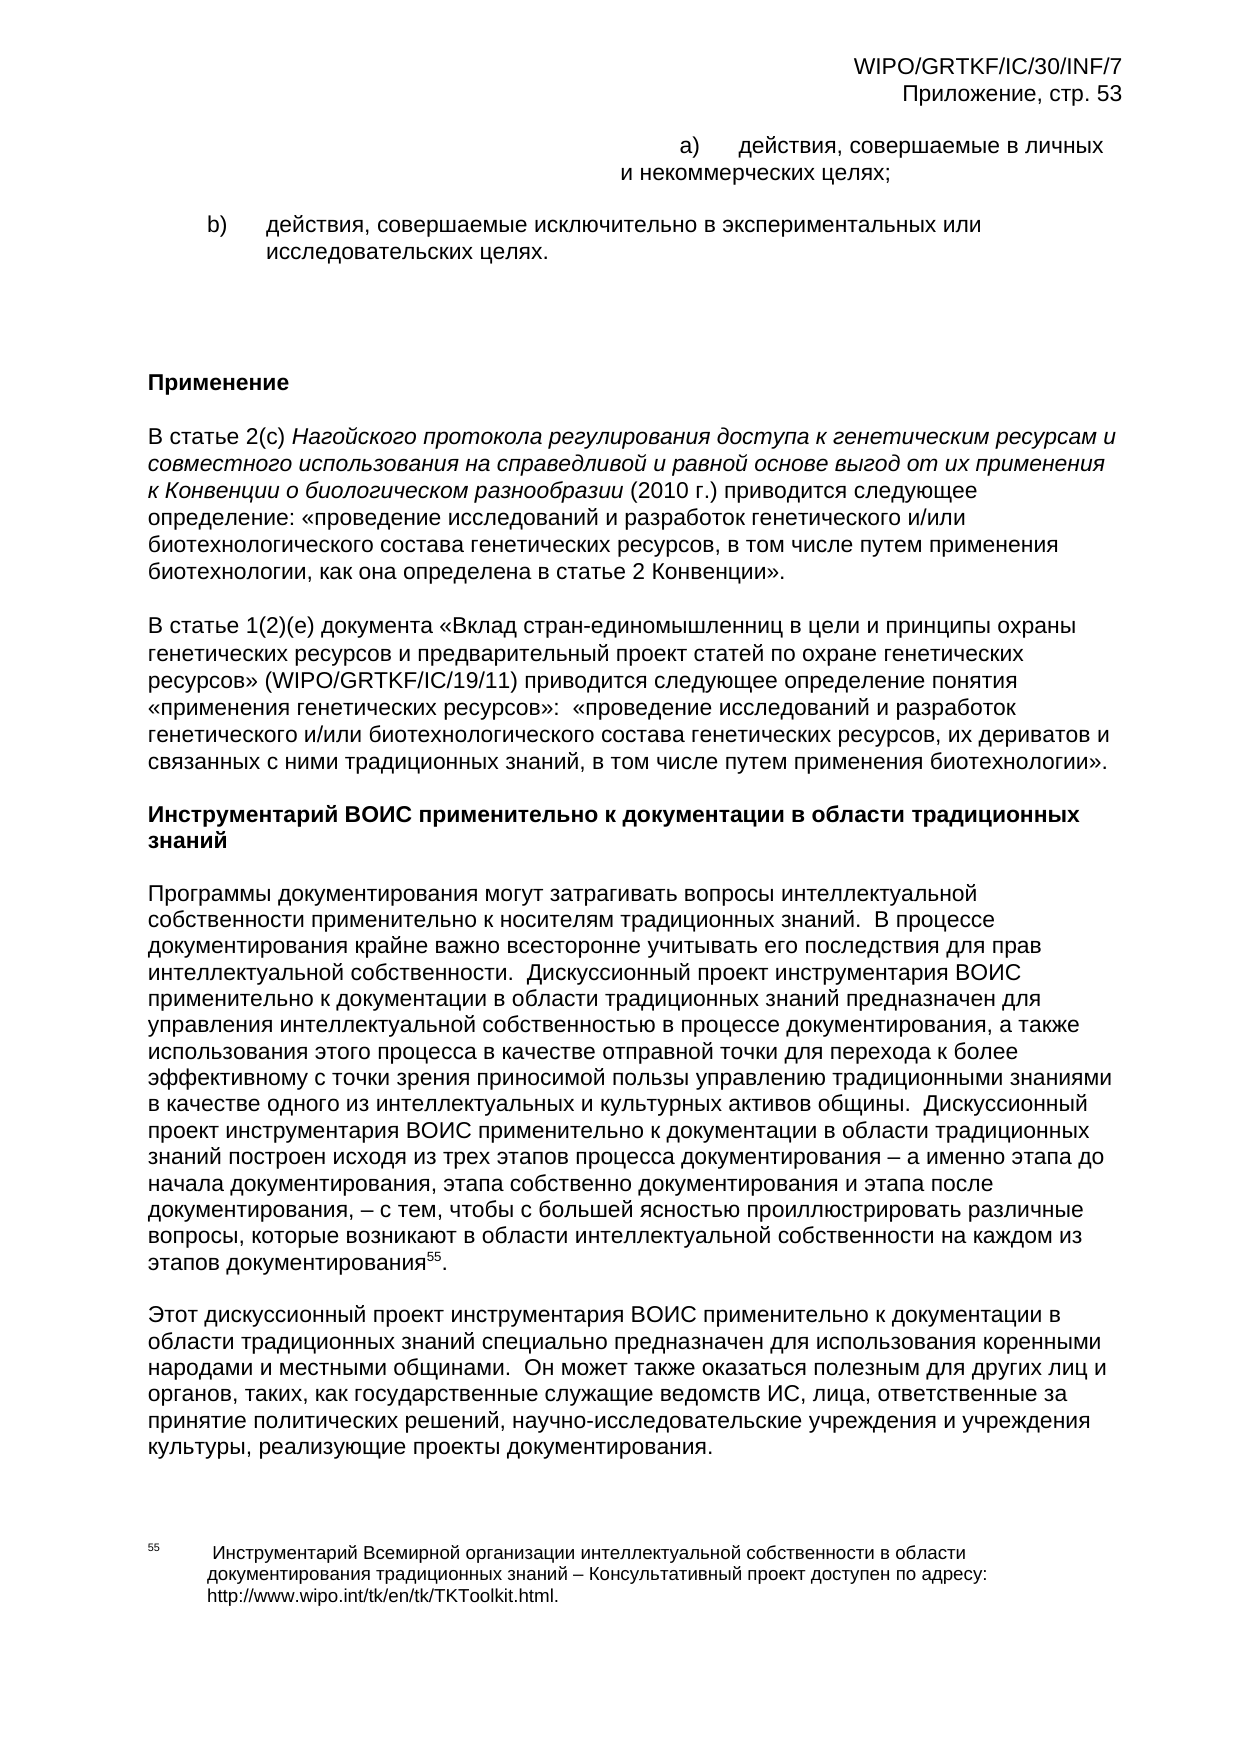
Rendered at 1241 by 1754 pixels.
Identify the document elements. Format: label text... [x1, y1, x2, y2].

text a) действия, совершаемые в личных и некоммерческих целях; [620, 132, 1122, 185]
text В статье 1(2)(e) документа «Вклад стран-единомышленниц в цели и принципы охраны генетических ресурсов и предварительный проект статей по охране генетических ресурсов» (WIPO/GRTKF/IC/19/11) приводится следующее определение понятия «применения генетических ресурсов»: «проведение исследований и разработок генетического и/или биотехнологического состава генетических ресурсов, их дериватов и связанных с ними традиционных знаний, в том числе путем применения биотехнологии». [148, 612, 1122, 774]
text Инструментарий ВОИС применительно к документации в области традиционных знаний [148, 801, 1122, 853]
text В статье 2(c) Нагойского протокола регулирования доступа к генетическим ресурсам и совместного использования на справедливой и равной основе выгод от их применения к Конвенции о биологическом разнообразии (2010 г.) приводится следующее определение: «проведение исследований и разработок генетического и/или биотехнологического состава генетических ресурсов, в том числе путем применения биотехнологии, как она определена в статье 2 Конвенции». [148, 422, 1122, 584]
text b) действия, совершаемые исключительно в экспериментальных или исследовательских целях. [207, 211, 1122, 264]
text Программы документирования могут затрагивать вопросы интеллектуальной собственности применительно к носителям традиционных знаний. В процессе документирования крайне важно всесторонне учитывать его последствия для прав интеллектуальной собственности. Дискуссионный проект инструментария ВОИС применительно к документации в области традиционных знаний предназначен для управления интеллектуальной собственностью в процессе документирования, а также использования этого процесса в качестве отправной точки для перехода к более эффективному с точки зрения приносимой пользы управлению традиционными знаниями в качестве одного из интеллектуальных и культурных активов общины. Дискуссионный проект инструментария ВОИС применительно к документации в области традиционных знаний построен исходя из трех этапов процесса документирования – а именно этапа до начала документирования, этапа собственно документирования и этапа после документирования, – с тем, чтобы с большей ясностью проиллюстрировать различные вопросы, которые возникают в области интеллектуальной собственности на каждом из этапов документирования. [148, 879, 1122, 1275]
text Применение [148, 369, 1122, 396]
text Этот дискуссионный проект инструментария ВОИС применительно к документации в области традиционных знаний специально предназначен для использования коренными народами и местными общинами. Он может также оказаться полезным для других лиц и органов, таких, как государственные служащие ведомств ИС, лица, ответственные за принятие политических решений, научно-исследовательские учреждения и учреждения культуры, реализующие проекты документирования. [148, 1301, 1122, 1459]
